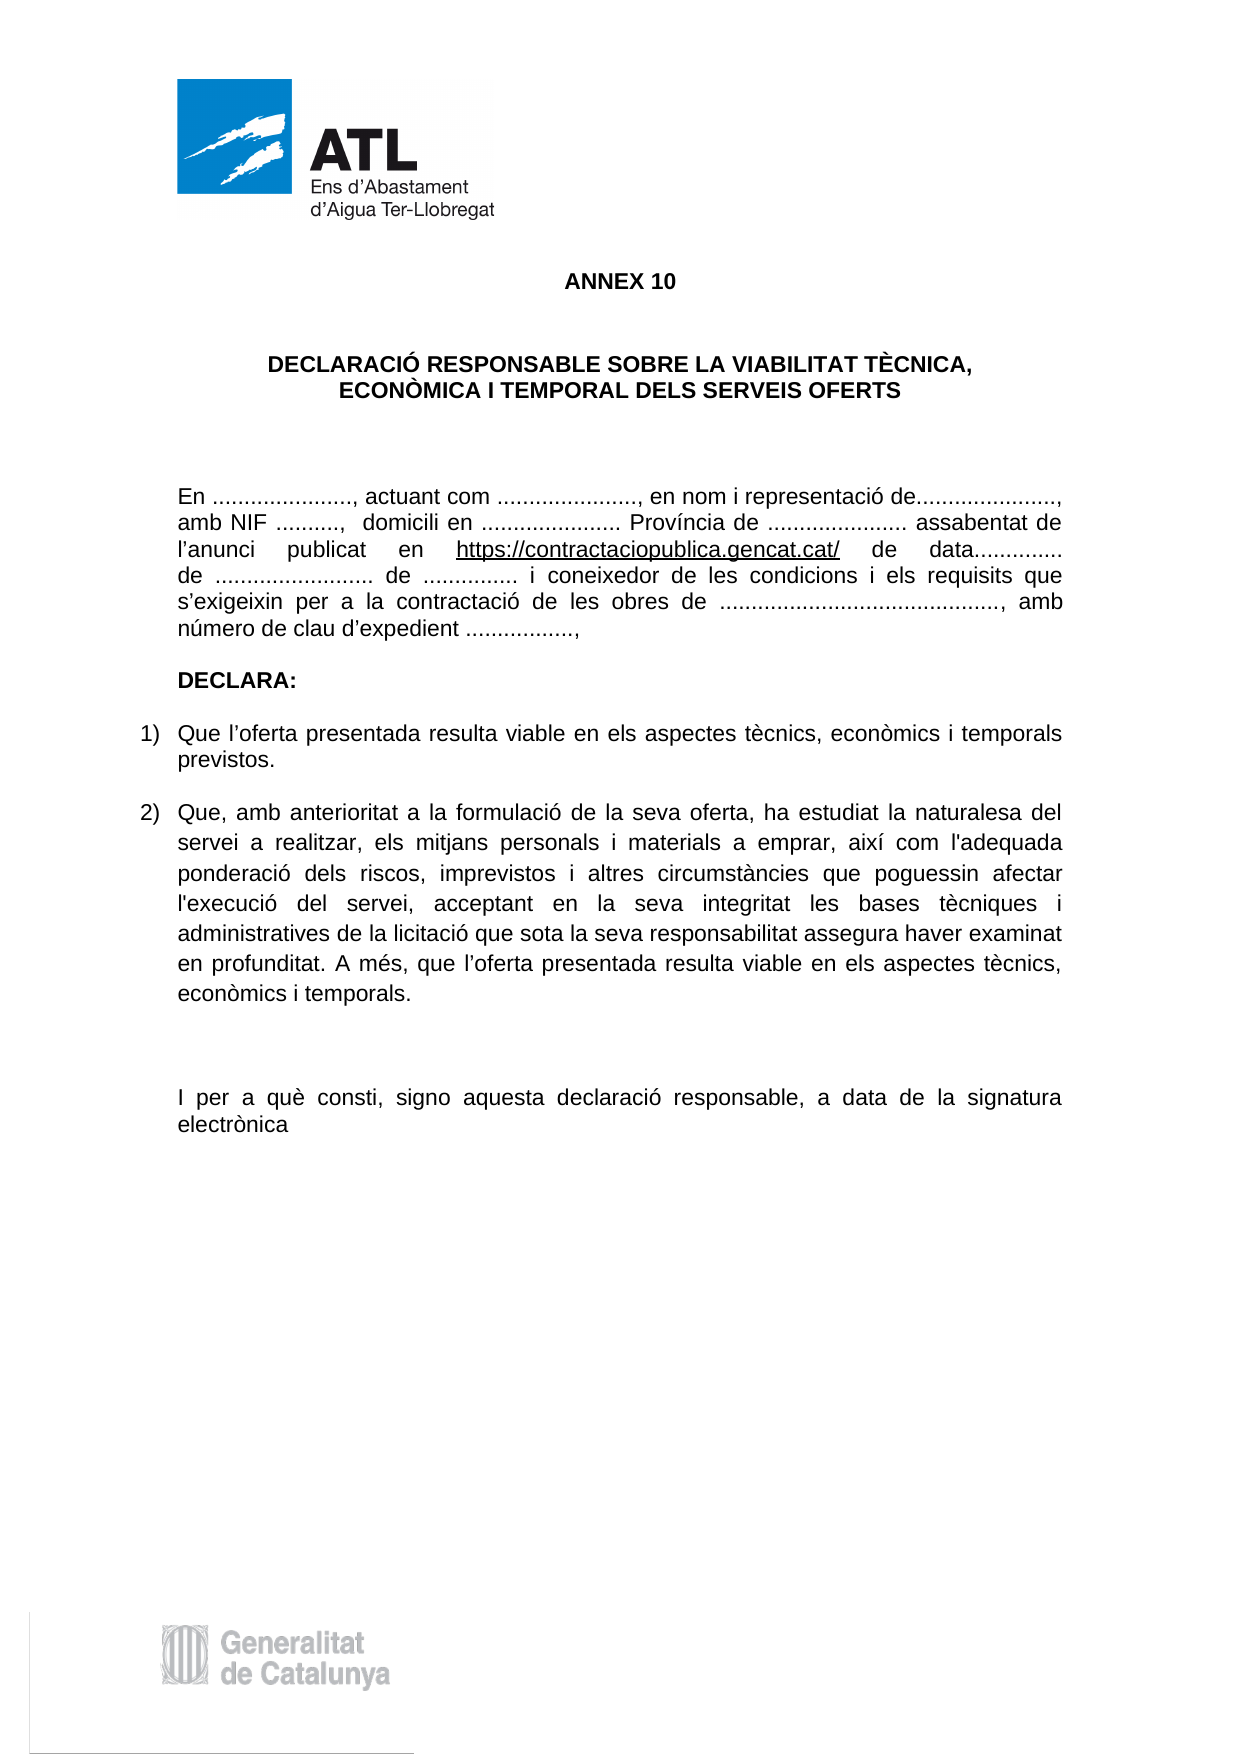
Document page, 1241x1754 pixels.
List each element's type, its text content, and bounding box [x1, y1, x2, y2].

text I per a què consti, signo aquesta declaració responsable, a data de la signatura electrònica [177, 1084, 1063, 1137]
text DECLARA: [177, 667, 1063, 694]
picture [29, 1612, 414, 1754]
text ECONÒMICA I TEMPORAL DELS SERVEIS OFERTS [177, 377, 1063, 404]
text DECLARACIÓ RESPONSABLE SOBRE LA VIABILITAT TÈCNICA, [177, 351, 1063, 377]
picture [177, 79, 495, 220]
text En ......................, actuant com ......................, en nom i representació de......................, amb NIF .........., domicili en ...................... Província de ...................... assabentat de l’anunci publicat en https://contractaciopublica.gencat.cat/ de data.............. de ......................... de ............... i coneixedor de les condicions i els requisits que s’exigeixin per a la contractació de les obres de ............................................, amb número de clau d’expedient ................., [177, 483, 1063, 641]
list Que l’oferta presentada resulta viable en els aspectes tècnics, econòmics i temporals previstos. [140, 720, 1063, 773]
text ANNEX 10 [177, 268, 1063, 294]
list Que, amb anterioritat a la formulació de la seva oferta, ha estudiat la naturalesa del servei a realitzar, els mitjans personals i materials a emprar, així com l'adequada ponderació dels riscos, imprevistos i altres circumstàncies que poguessin afectar l'execució del servei, acceptant en la seva integritat les bases tècniques i administratives de la licitació que sota la seva responsabilitat assegura haver examinat en profunditat. A més, que l’oferta presentada resulta viable en els aspectes tècnics, econòmics i temporals. [140, 799, 1063, 1007]
